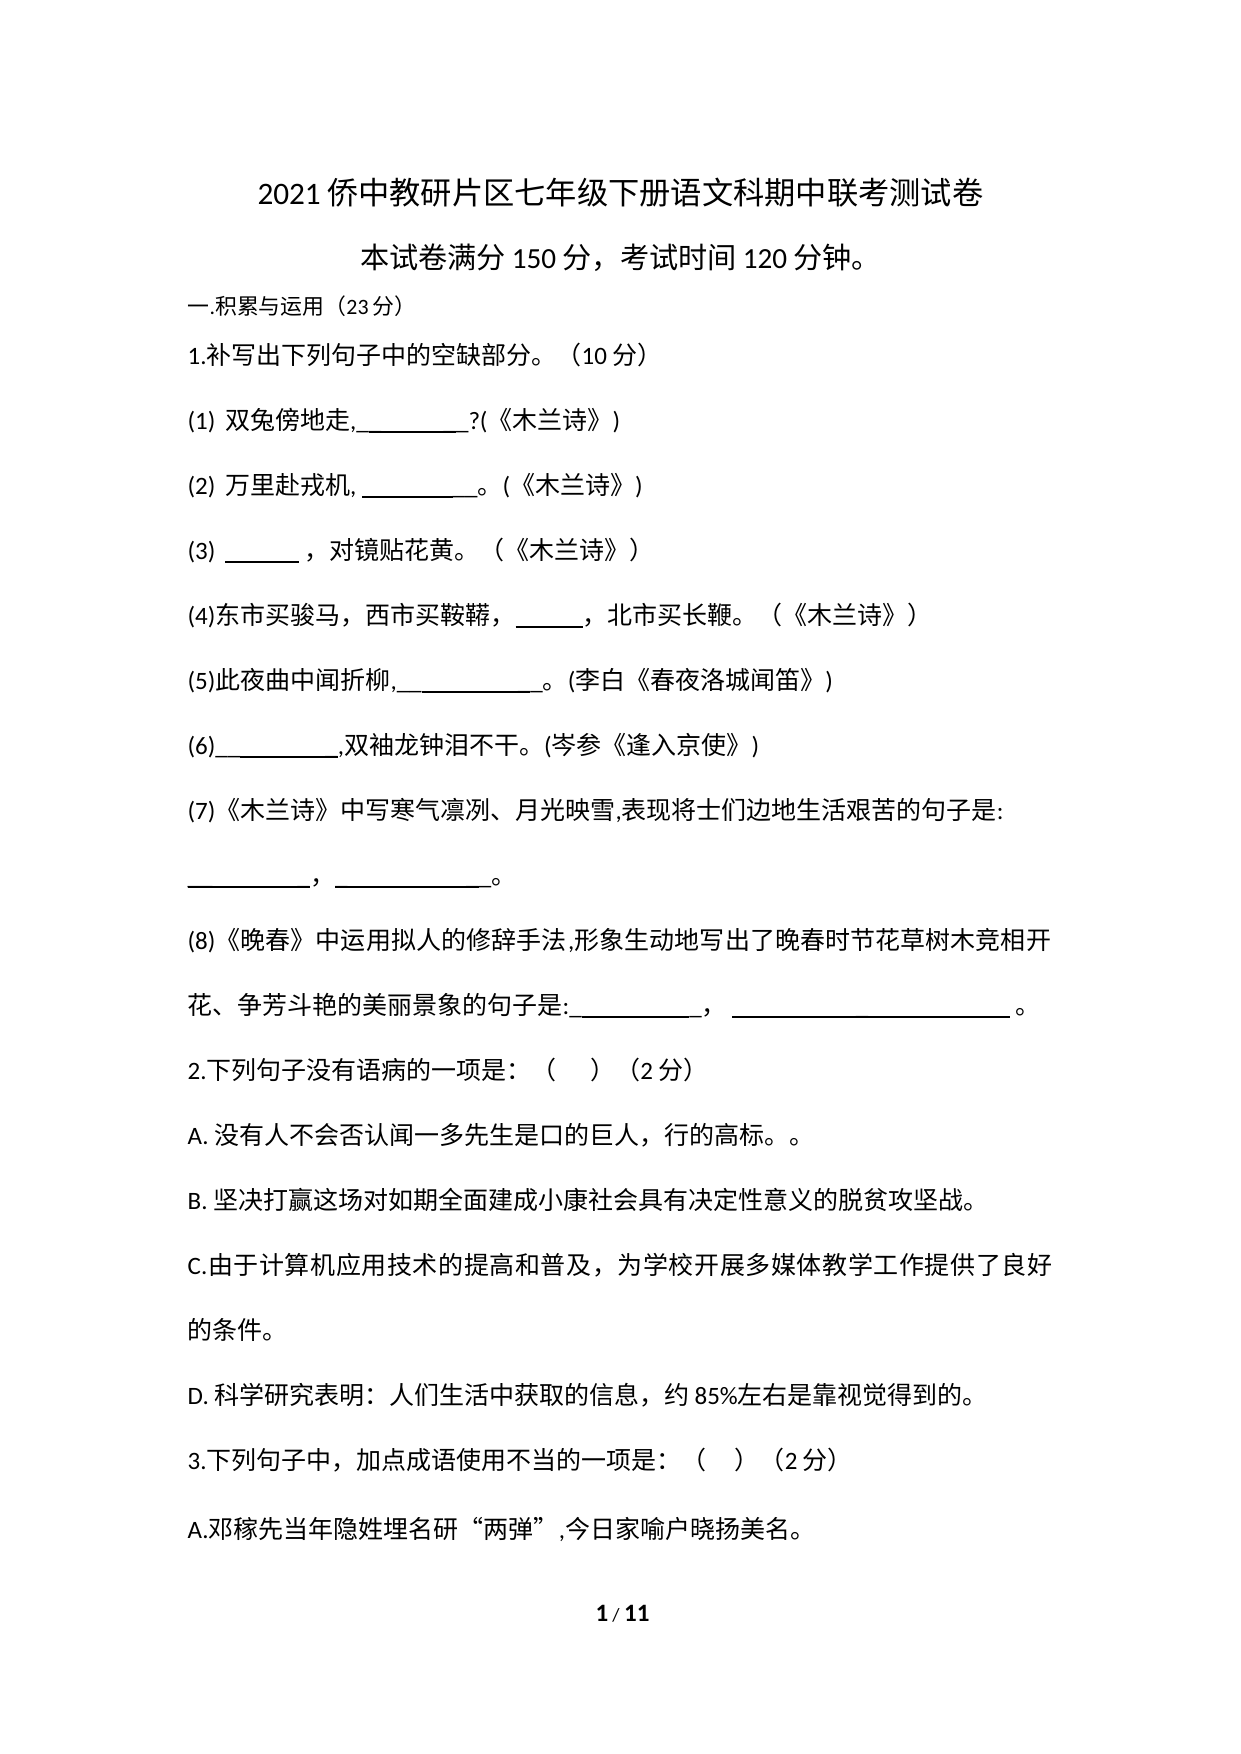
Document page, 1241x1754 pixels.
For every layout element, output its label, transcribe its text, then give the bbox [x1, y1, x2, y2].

text D. 科学研究表明：人们生活中获取的信息，约85%左右是靠视觉得到的。 [187, 1361, 1053, 1426]
text 本试卷满分150分，考试时间120分钟。 [187, 223, 1053, 288]
text (5)此夜曲中闻折柳,__ __。(李白《春夜洛城闻笛》) [187, 646, 1053, 711]
text 一.积累与运用（23分） [187, 288, 1053, 321]
list ，对镜贴花黄。（《木兰诗》） [187, 516, 1053, 581]
list 双兔傍地走,__ __?(《木兰诗》) [187, 386, 1053, 451]
text (8)《晚春》中运用拟人的修辞手法,形象生动地写出了晚春时节花草树木竞相开花、争芳斗艳的美丽景象的句子是:_ _， _ 。 [187, 906, 1053, 1036]
text (6)__ _,双袖龙钟泪不干。(岑参《逢入京使》) [187, 711, 1053, 776]
text (4)东市买骏马，西市买鞍鞯， ，北市买长鞭。（《木兰诗》） [187, 581, 1053, 646]
text A. 没有人不会否认闻一多先生是口的巨人，行的高标。。 [187, 1101, 1053, 1166]
text __ _，_ __。 [187, 841, 1053, 906]
text 2.下列句子没有语病的一项是：（ ）（2分） [187, 1036, 1053, 1101]
text 3.下列句子中，加点成语使用不当的一项是：（ ）（2分） [187, 1426, 1053, 1491]
text 2021侨中教研片区七年级下册语文科期中联考测试卷 [187, 158, 1053, 223]
text B. 坚决打赢这场对如期全面建成小康社会具有决定性意义的脱贫攻坚战。 [187, 1166, 1053, 1231]
list 万里赴戎机, __。(《木兰诗》) [187, 451, 1053, 516]
text (7)《木兰诗》中写寒气凛冽、月光映雪,表现将士们边地生活艰苦的句子是: [187, 776, 1053, 841]
text A.邓稼先当年隐姓埋名研“两弹”,今日家喻户晓扬美名。 [187, 1491, 1053, 1556]
text C.由于计算机应用技术的提高和普及，为学校开展多媒体教学工作提供了良好的条件。 [187, 1231, 1053, 1361]
text 1.补写出下列句子中的空缺部分。（10分） [187, 321, 1053, 386]
